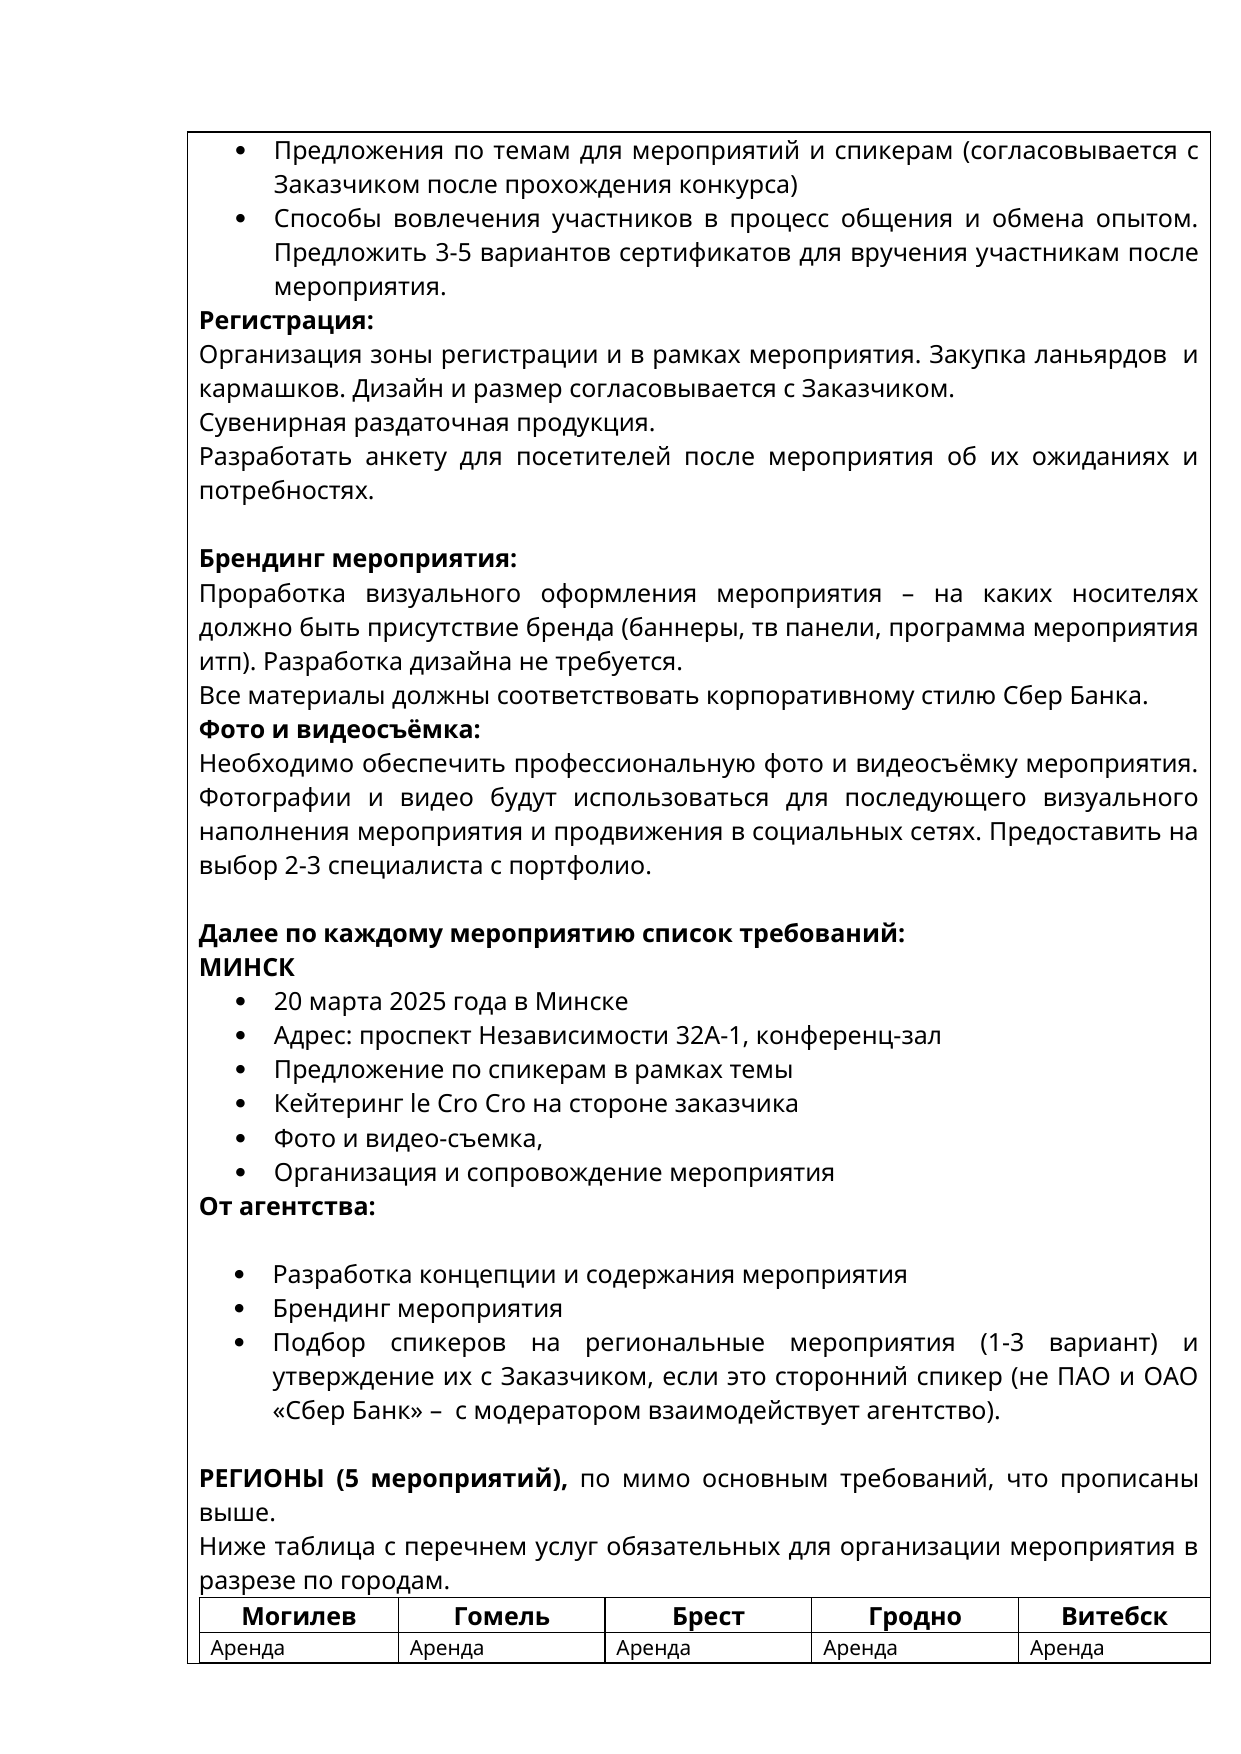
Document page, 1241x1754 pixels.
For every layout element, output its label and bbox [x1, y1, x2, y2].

table_cell [188, 133, 1210, 1663]
